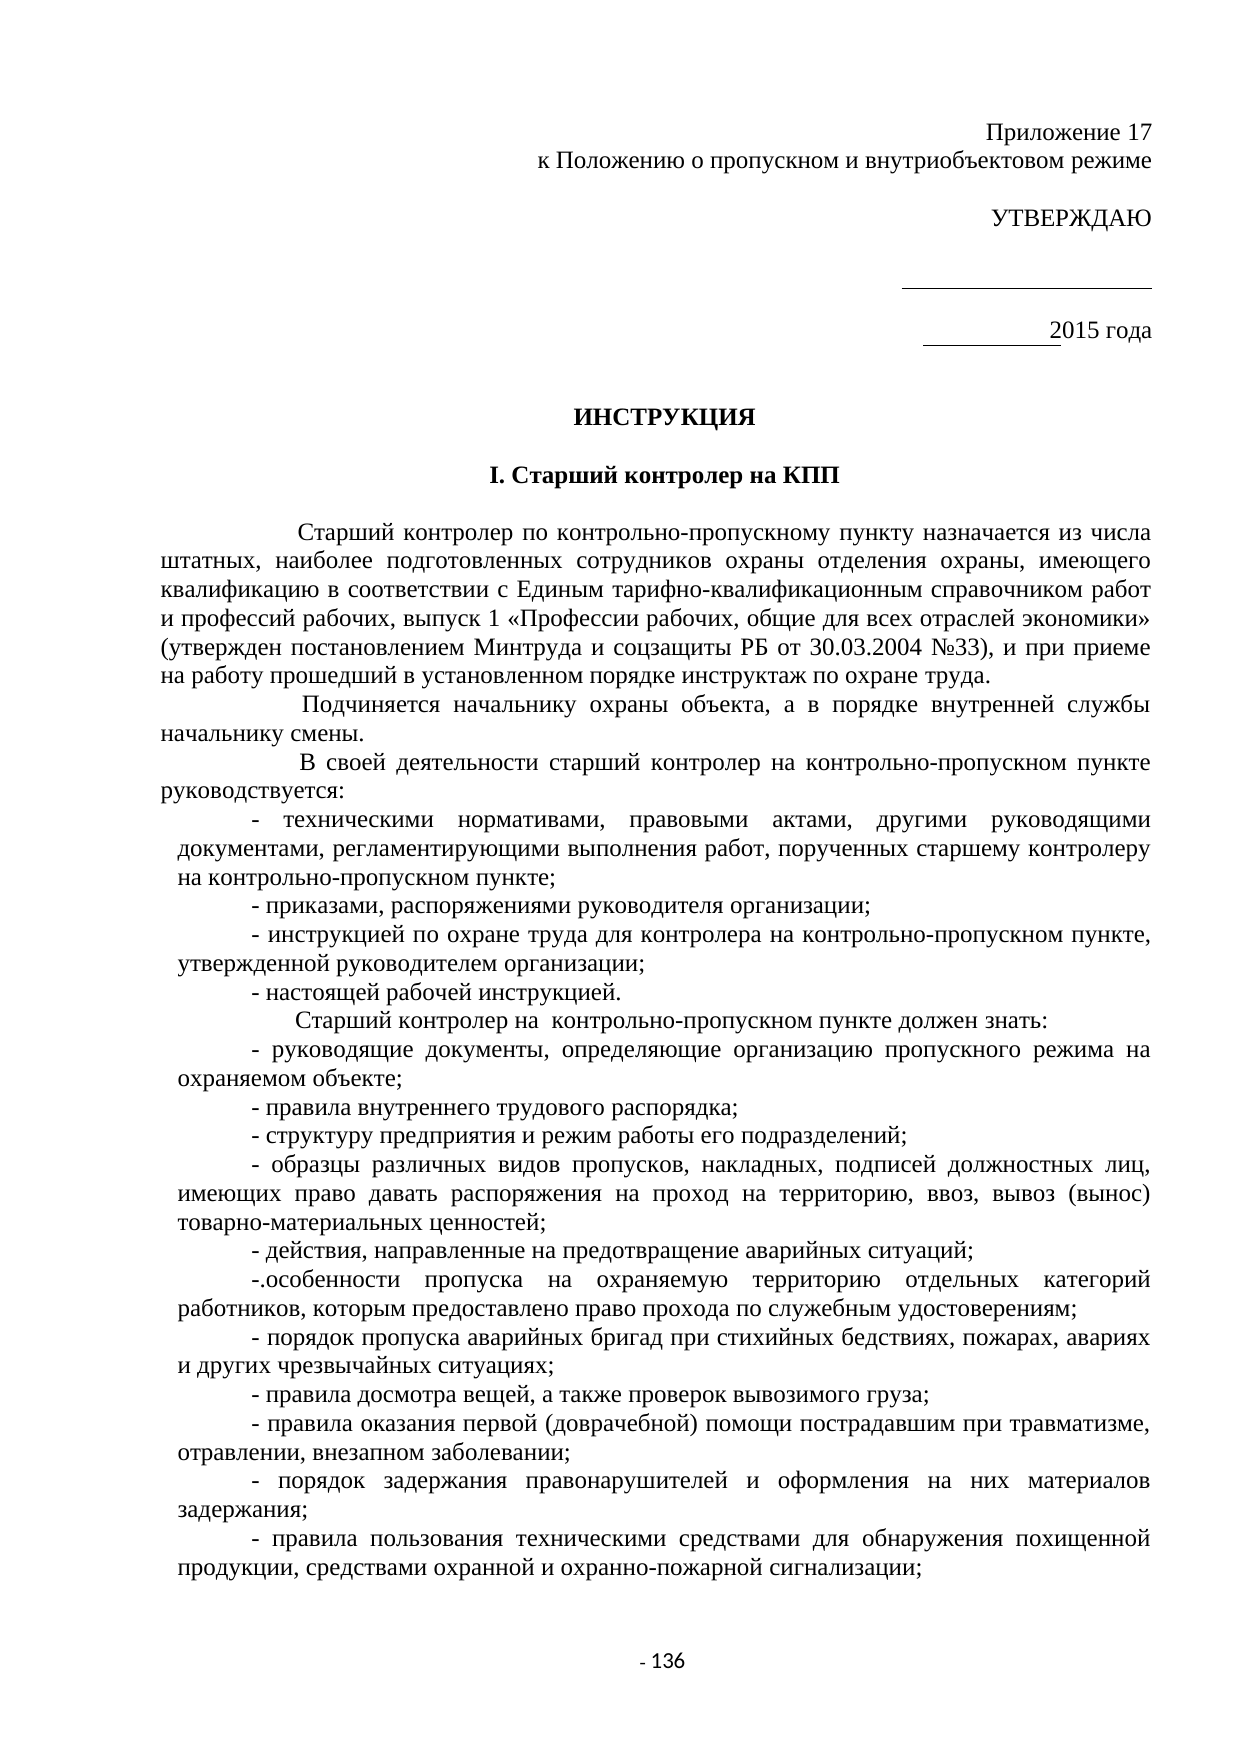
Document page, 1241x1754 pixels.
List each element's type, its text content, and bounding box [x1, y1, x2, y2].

text І. Старший контролер на КПП [306, 460, 1022, 488]
list техническими нормативами, правовыми актами, другими руководящими документами, регламентирующими выполнения работ, порученных старшему контролеру на контрольно-пропускном пункте; [177, 804, 1152, 891]
list инструкцией по охране труда для контролера на контрольно-пропускном пункте, утвержденной руководителем организации; [177, 919, 1152, 977]
list порядок задержания правонарушителей и оформления на них материалов задержания; [177, 1466, 1151, 1523]
list образцы различных видов пропусков, накладных, подписей должностных лиц, имеющих право давать распоряжения на проход на территорию, ввоз, вывоз (вынос) товарно-материальных ценностей; [177, 1149, 1151, 1236]
list настоящей рабочей инструкцией. [251, 977, 1167, 1006]
list порядок пропуска аварийных бригад при стихийных бедствиях, пожарах, авариях и других чрезвычайных ситуациях; [177, 1322, 1151, 1379]
list В своей деятельности старший контролер на контрольно-пропускном пункте руководствуется: [160, 747, 1152, 804]
text ИНСТРУКЦИЯ [306, 402, 1022, 431]
list правила досмотра вещей, а также проверок вывозимого груза; [251, 1379, 1167, 1408]
list правила пользования техническими средствами для обнаружения похищенной продукции, средствами охранной и охранно-пожарной сигнализации; [177, 1523, 1151, 1581]
list правила оказания первой (доврачебной) помощи пострадавшим при травматизме, отравлении, внезапном заболевании; [177, 1408, 1151, 1466]
text УТВЕРЖДАЮ [160, 203, 1152, 232]
list действия, направленные на предотвращение аварийных ситуаций; [251, 1236, 1167, 1264]
list правила внутреннего трудового распорядка; [251, 1092, 1167, 1121]
text -.особенности пропуска на охраняемую территорию отдельных категорий работников, которым предоставлено право прохода по служебным удостоверениям; [177, 1264, 1151, 1322]
list структуру предприятия и режим работы его подразделений; [251, 1121, 1167, 1149]
text 2015 года [160, 315, 1152, 344]
list Старший контролер по контрольно-пропускному пункту назначается из числа штатных, наиболее подготовленных сотрудников охраны отделения охраны, имеющего квалификацию в соответствии с Единым тарифно-квалификационным справочником работ и профессий рабочих, выпуск 1 «Профессии рабочих, общие для всех отраслей экономики» (утвержден постановлением Минтруда и соцзащиты РБ от 30.03.2004 №33), и при приеме на работу прошедший в установленном порядке инструктаж по охране труда. [160, 517, 1152, 689]
list руководящие документы, определяющие организацию пропускного режима на охраняемом объекте; [177, 1034, 1151, 1092]
text Приложение 17 к Положению о пропускном и внутриобъектовом режиме [537, 117, 1152, 174]
list Подчиняется начальнику охраны объекта, а в порядке внутренней службы начальнику смены. [160, 689, 1151, 747]
list приказами, распоряжениями руководителя организации; [251, 891, 1167, 919]
list Старший контролер на контрольно-пропускном пункте должен знать: [251, 1006, 1167, 1034]
